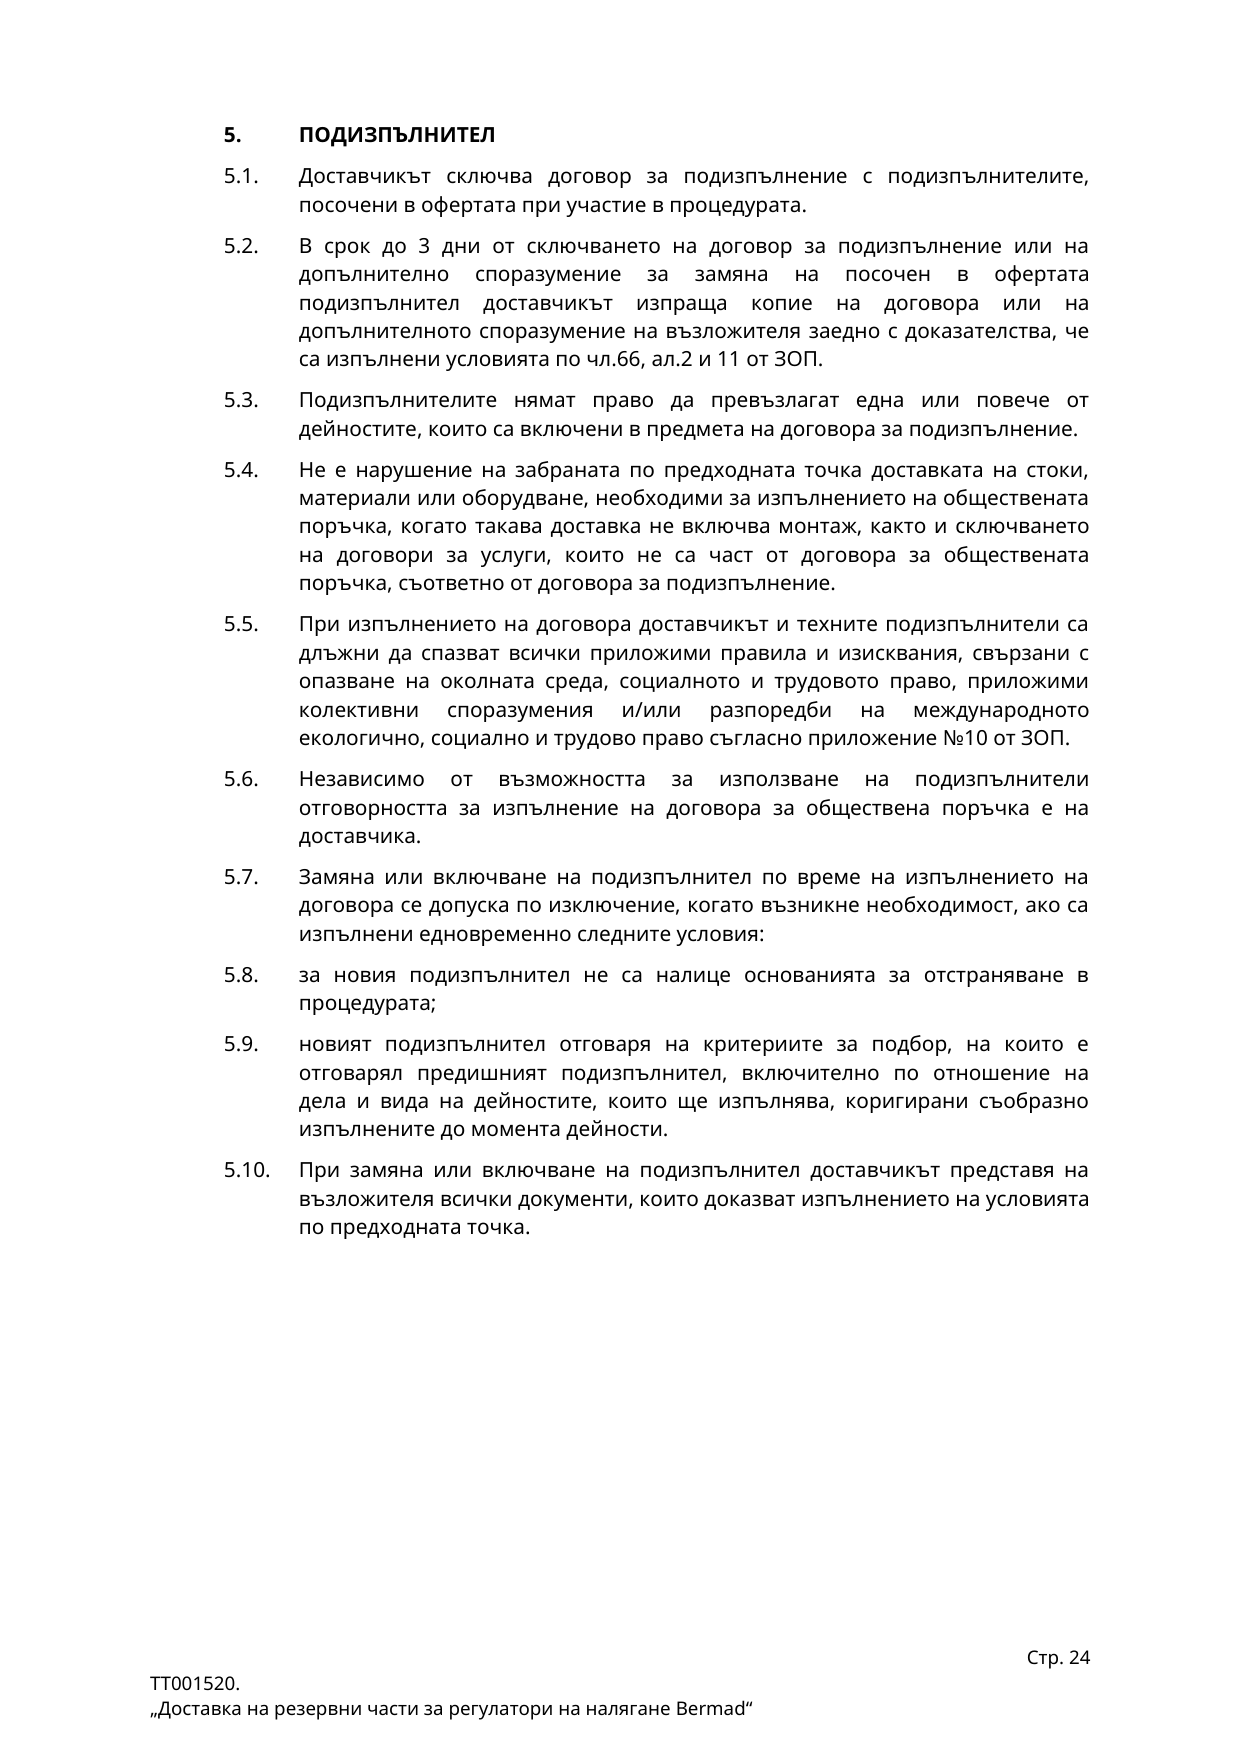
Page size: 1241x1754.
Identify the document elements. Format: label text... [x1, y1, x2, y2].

list Замяна или включване на подизпълнител по време на изпълнението на договора се допуска по изключение, когато възникне необходимост, ако са изпълнени едновременно следните условия: [224, 862, 1090, 947]
list ПОДИЗПЪЛНИТЕЛ [224, 120, 1090, 149]
list новият подизпълнител отговаря на критериите за подбор, на които е отговарял предишният подизпълнител, включително по отношение на дела и вида на дейностите, които ще изпълнява, коригирани съобразно изпълнените до момента дейности. [224, 1029, 1090, 1143]
list Не е нарушение на забраната по предходната точка доставката на стоки, материали или оборудване, необходими за изпълнението на обществената поръчка, когато такава доставка не включва монтаж, както и сключването на договори за услуги, които не са част от договора за обществената поръчка, съответно от договора за подизпълнение. [224, 455, 1090, 597]
list При замяна или включване на подизпълнител доставчикът представя на възложителя всички документи, които доказват изпълнението на условията по предходната точка. [224, 1155, 1090, 1241]
list При изпълнението на договора доставчикът и техните подизпълнители са длъжни да спазват всички приложими правила и изисквания, свързани с опазване на околната среда, социалното и трудовото право, приложими колективни споразумения и/или разпоредби на международното екологично, социално и трудово право съгласно приложение №10 от ЗОП. [224, 609, 1090, 752]
list за новия подизпълнител не са налице основанията за отстраняване в процедурата; [224, 960, 1090, 1017]
list Доставчикът сключва договор за подизпълнение с подизпълнителите, посочени в офертата при участие в процедурата. [224, 161, 1090, 218]
list Независимо от възможността за използване на подизпълнители отговорността за изпълнение на договора за обществена поръчка е на доставчика. [224, 764, 1090, 849]
list В срок до 3 дни от сключването на договор за подизпълнение или на допълнително споразумение за замяна на посочен в офертата подизпълнител доставчикът изпраща копие на договора или на допълнителното споразумение на възложителя заедно с доказателства, че са изпълнени условията по чл.66, ал.2 и 11 от ЗОП. [224, 231, 1090, 373]
list Подизпълнителите нямат право да превъзлагат една или повече от дейностите, които са включени в предмета на договора за подизпълнение. [224, 385, 1090, 442]
